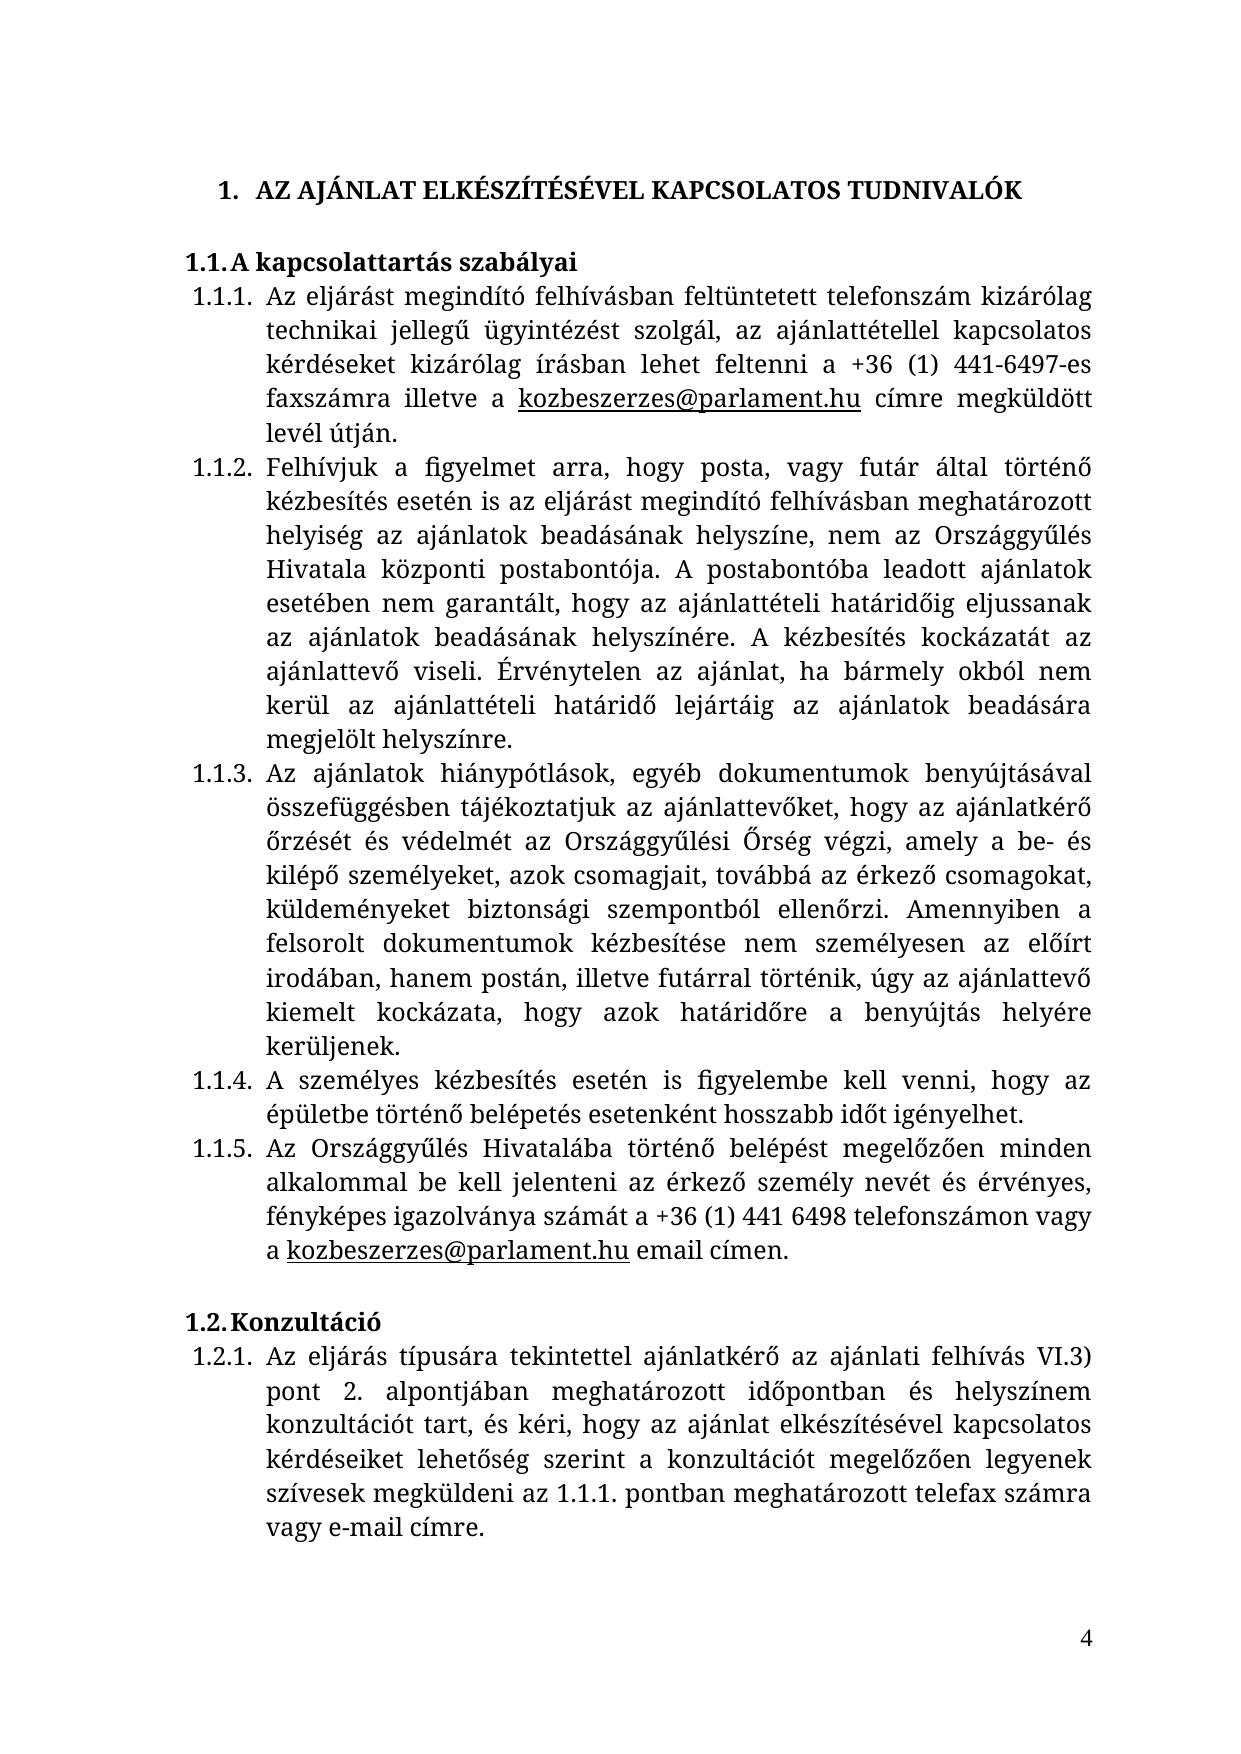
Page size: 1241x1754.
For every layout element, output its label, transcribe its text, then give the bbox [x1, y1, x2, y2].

subtitle Konzultáció [185, 1305, 1093, 1339]
list A személyes kézbesítés esetén is figyelembe kell venni, hogy az épületbe történő belépetés esetenként hosszabb időt igényelhet. [192, 1062, 1093, 1131]
list Az eljárás típusára tekintettel ajánlatkérő az ajánlati felhívás VI.3) pont 2. alpontjában meghatározott időpontban és helyszínem konzultációt tart, és kéri, hogy az ajánlat elkészítésével kapcsolatos kérdéseiket lehetőség szerint a konzultációt megelőzően legyenek szívesek megküldeni az 1.1.1. pontban meghatározott telefax számra vagy e-mail címre. [192, 1339, 1093, 1543]
list Az ajánlatok hiánypótlások, egyéb dokumentumok benyújtásával összefüggésben tájékoztatjuk az ajánlattevőket, hogy az ajánlatkérő őrzését és védelmét az Országgyűlési Őrség végzi, amely a be- és kilépő személyeket, azok csomagjait, továbbá az érkező csomagokat, küldeményeket biztonsági szempontból ellenőrzi. Amennyiben a felsorolt dokumentumok kézbesítése nem személyesen az előírt irodában, hanem postán, illetve futárral történik, úgy az ajánlattevő kiemelt kockázata, hogy azok határidőre a benyújtás helyére kerüljenek. [192, 756, 1093, 1062]
list Az Országgyűlés Hivatalába történő belépést megelőzően minden alkalommal be kell jelenteni az érkező személy nevét és érvényes, fényképes igazolványa számát a +36 (1) 441 6498 telefonszámon vagy a kozbeszerzes@parlament.hu email címen. [192, 1131, 1093, 1267]
list Az eljárást megindító felhívásban feltüntetett telefonszám kizárólag technikai jellegű ügyintézést szolgál, az ajánlattétellel kapcsolatos kérdéseket kizárólag írásban lehet feltenni a +36 (1) 441-6497-es faxszámra illetve a kozbeszerzes@parlament.hu címre megküldött levél útján. [192, 279, 1093, 449]
list Felhívjuk a figyelmet arra, hogy posta, vagy futár által történő kézbesítés esetén is az eljárást megindító felhívásban meghatározott helyiség az ajánlatok beadásának helyszíne, nem az Országgyűlés Hivatala központi postabontója. A postabontóba leadott ajánlatok esetében nem garantált, hogy az ajánlattételi határidőig eljussanak az ajánlatok beadásának helyszínére. A kézbesítés kockázatát az ajánlattevő viseli. Érvénytelen az ajánlat, ha bármely okból nem kerül az ajánlattételi határidő lejártáig az ajánlatok beadására megjelölt helyszínre. [192, 449, 1093, 756]
subtitle AZ AJÁNLAT ELKÉSZÍTÉSÉVEL KAPCSOLATOS TUDNIVALÓK [148, 173, 1093, 207]
subtitle A kapcsolattartás szabályai [185, 245, 1093, 279]
